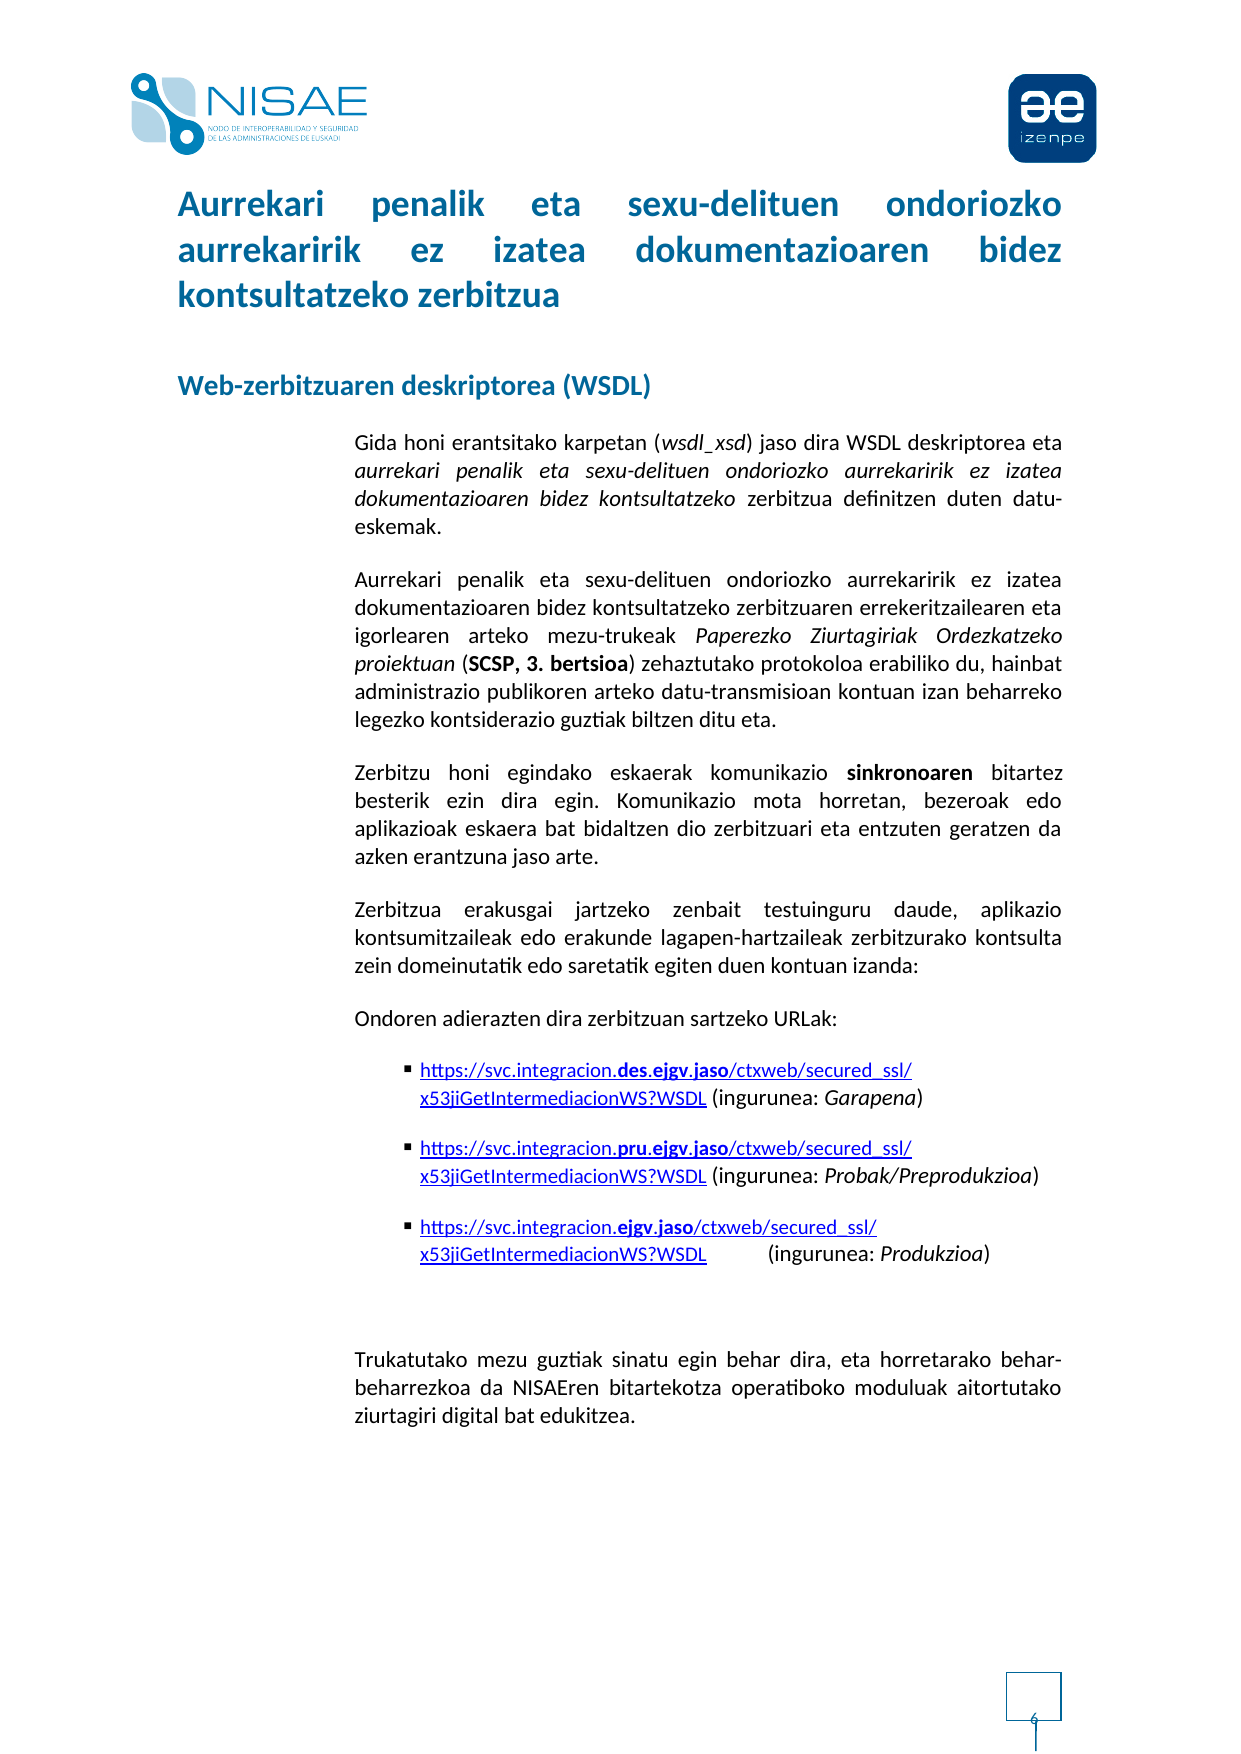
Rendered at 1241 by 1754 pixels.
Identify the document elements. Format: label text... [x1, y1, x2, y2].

text Trukatutako mezu guztiak sinatu egin behar dira, eta horretarako behar-beharrezkoa da NISAEren bitartekotza operatiboko moduluak aitortutako ziurtagiri digital bat edukitzea. [354, 1346, 1063, 1429]
picture [181, 131, 193, 143]
text Zerbitzua erakusgai jartzeko zenbait testuinguru daude, aplikazio kontsumitzaileak edo erakunde lagapen-hartzaileak zerbitzurako kontsulta zein domeinutatik edo saretatik egiten duen kontuan izanda: [354, 895, 1063, 979]
text Aurrekari penalik eta sexu-delituen ondoriozko aurrekaririk ez izatea dokumentazioaren bidez kontsultatzeko zerbitzuaren errekeritzailearen eta igorlearen arteko mezu-trukeak Paperezko Ziurtagiriak Ordezkatzeko proiektuan (SCSP, 3. bertsioa) zehaztutako protokoloa erabiliko du, hainbat administrazio publikoren arteko datu-transmisioan kontuan izan beharreko legezko kontsiderazio guztiak biltzen ditu eta. [354, 565, 1063, 733]
text Aurrekari penalik eta sexu-delituen ondoriozko aurrekaririk ez izatea dokumentazioaren bidez kontsultatzeko zerbitzua [177, 180, 1063, 317]
list https://svc.integracion.pru.ejgv.jaso/ctxweb/secured_ssl/x53jiGetIntermediacionWS?WSDL (ingurunea: Probak/Preprodukzioa) [402, 1136, 1063, 1189]
list https://svc.integracion.des.ejgv.jaso/ctxweb/secured_ssl/x53jiGetIntermediacionWS?WSDL (ingurunea: Garapena) [402, 1057, 1063, 1111]
text Web-zerbitzuaren deskriptorea (WSDL) [177, 367, 1063, 403]
text Gida honi erantsitako karpetan (wsdl_xsd) jaso dira WSDL deskriptorea eta aurrekari penalik eta sexu-delituen ondoriozko aurrekaririk ez izatea dokumentazioaren bidez kontsultatzeko zerbitzua definitzen duten datu-eskemak. [354, 428, 1063, 540]
picture [149, 73, 386, 155]
picture [118, 73, 180, 155]
picture [139, 81, 148, 90]
picture [1007, 74, 1097, 163]
text Ondoren adierazten dira zerbitzuan sartzeko URLak: [354, 1004, 1063, 1032]
text Zerbitzu honi egindako eskaerak komunikazio sinkronoaren bitartez besterik ezin dira egin. Komunikazio mota horretan, bezeroak edo aplikazioak eskaera bat bidaltzen dio zerbitzuari eta entzuten geratzen da azken erantzuna jaso arte. [354, 758, 1063, 870]
list https://svc.integracion.ejgv.jaso/ctxweb/secured_ssl/x53jiGetIntermediacionWS?WSDL (ingurunea: Produkzioa) [402, 1214, 1063, 1267]
